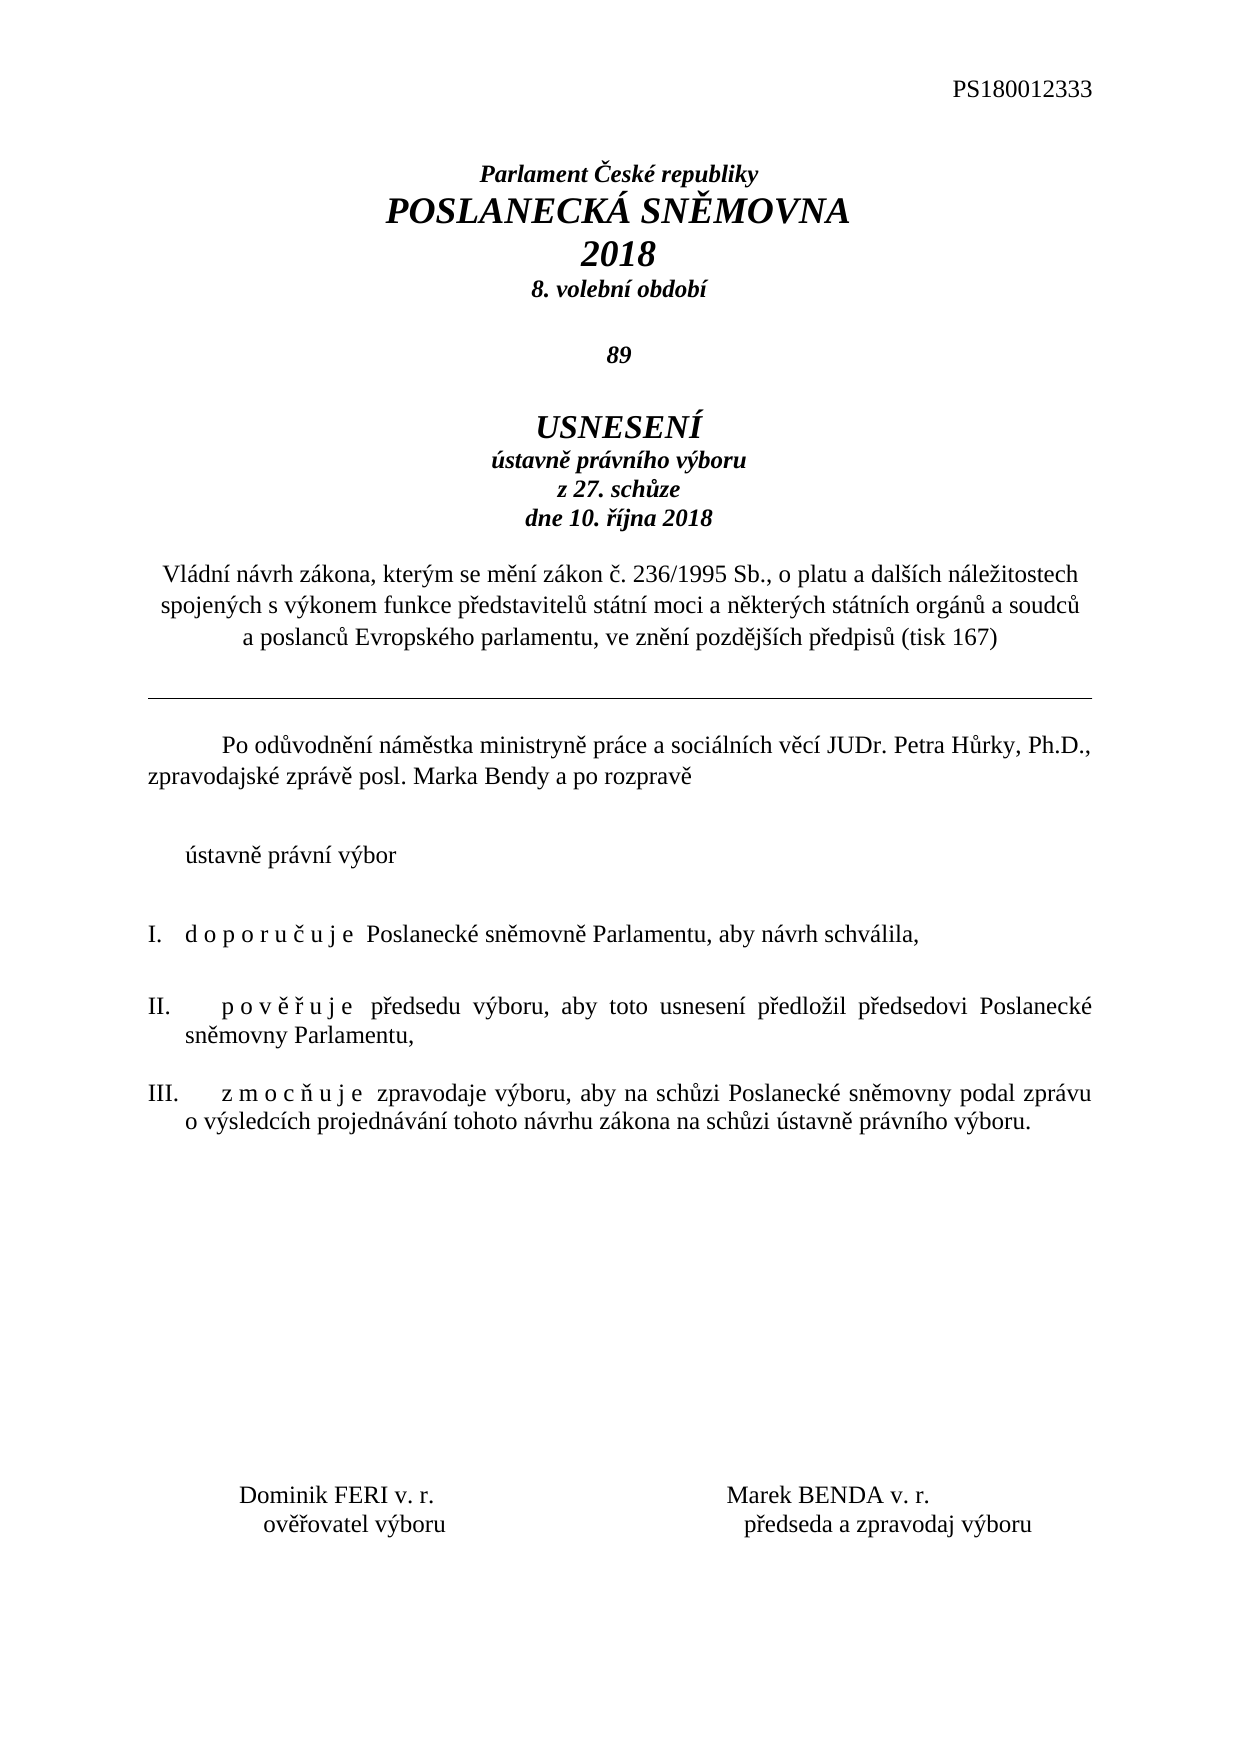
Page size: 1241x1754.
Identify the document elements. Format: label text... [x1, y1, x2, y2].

text Dominik FERI v. r. Marek BENDA v. r. [185, 1480, 1092, 1509]
text ústavně právního výboru [148, 445, 1092, 474]
text Po odůvodnění náměstka ministryně práce a sociálních věcí JUDr. Petra Hůrky, Ph.D., zpravodajské zprávě posl. Marka Bendy a po rozpravě [148, 730, 1092, 790]
text z 27. schůze [148, 474, 1092, 503]
text ověřovatel výboru předseda a zpravodaj výboru [207, 1509, 1196, 1538]
text 89 [148, 341, 1092, 369]
text doporučuje Poslanecké sněmovně Parlamentu, aby návrh schválila, [148, 919, 1092, 947]
text POSLANECKÁ SNĚMOVNA [148, 188, 1092, 231]
text Parlament České republiky [148, 159, 1092, 188]
text 8. volební období [148, 274, 1092, 303]
text ústavně právní výbor [185, 840, 1092, 869]
text Vládní návrh zákona, kterým se mění zákon č. 236/1995 Sb., o platu a dalších náležitostech spojených s výkonem funkce představitelů státní moci a některých státních orgánů a soudců a poslanců Evropského parlamentu, ve znění pozdějších předpisů (tisk 167) [148, 559, 1092, 650]
text dne 10. října 2018 [148, 503, 1092, 531]
text USNESENÍ [148, 407, 1092, 445]
text zmocňuje zpravodaje výboru, aby na schůzi Poslanecké sněmovny podal zprávu o výsledcích projednávání tohoto návrhu zákona na schůzi ústavně právního výboru. [148, 1078, 1092, 1135]
text pověřuje předsedu výboru, aby toto usnesení předložil předsedovi Poslanecké sněmovny Parlamentu, [148, 991, 1092, 1049]
text PS180012333 [148, 74, 1092, 103]
text 2018 [148, 231, 1092, 274]
